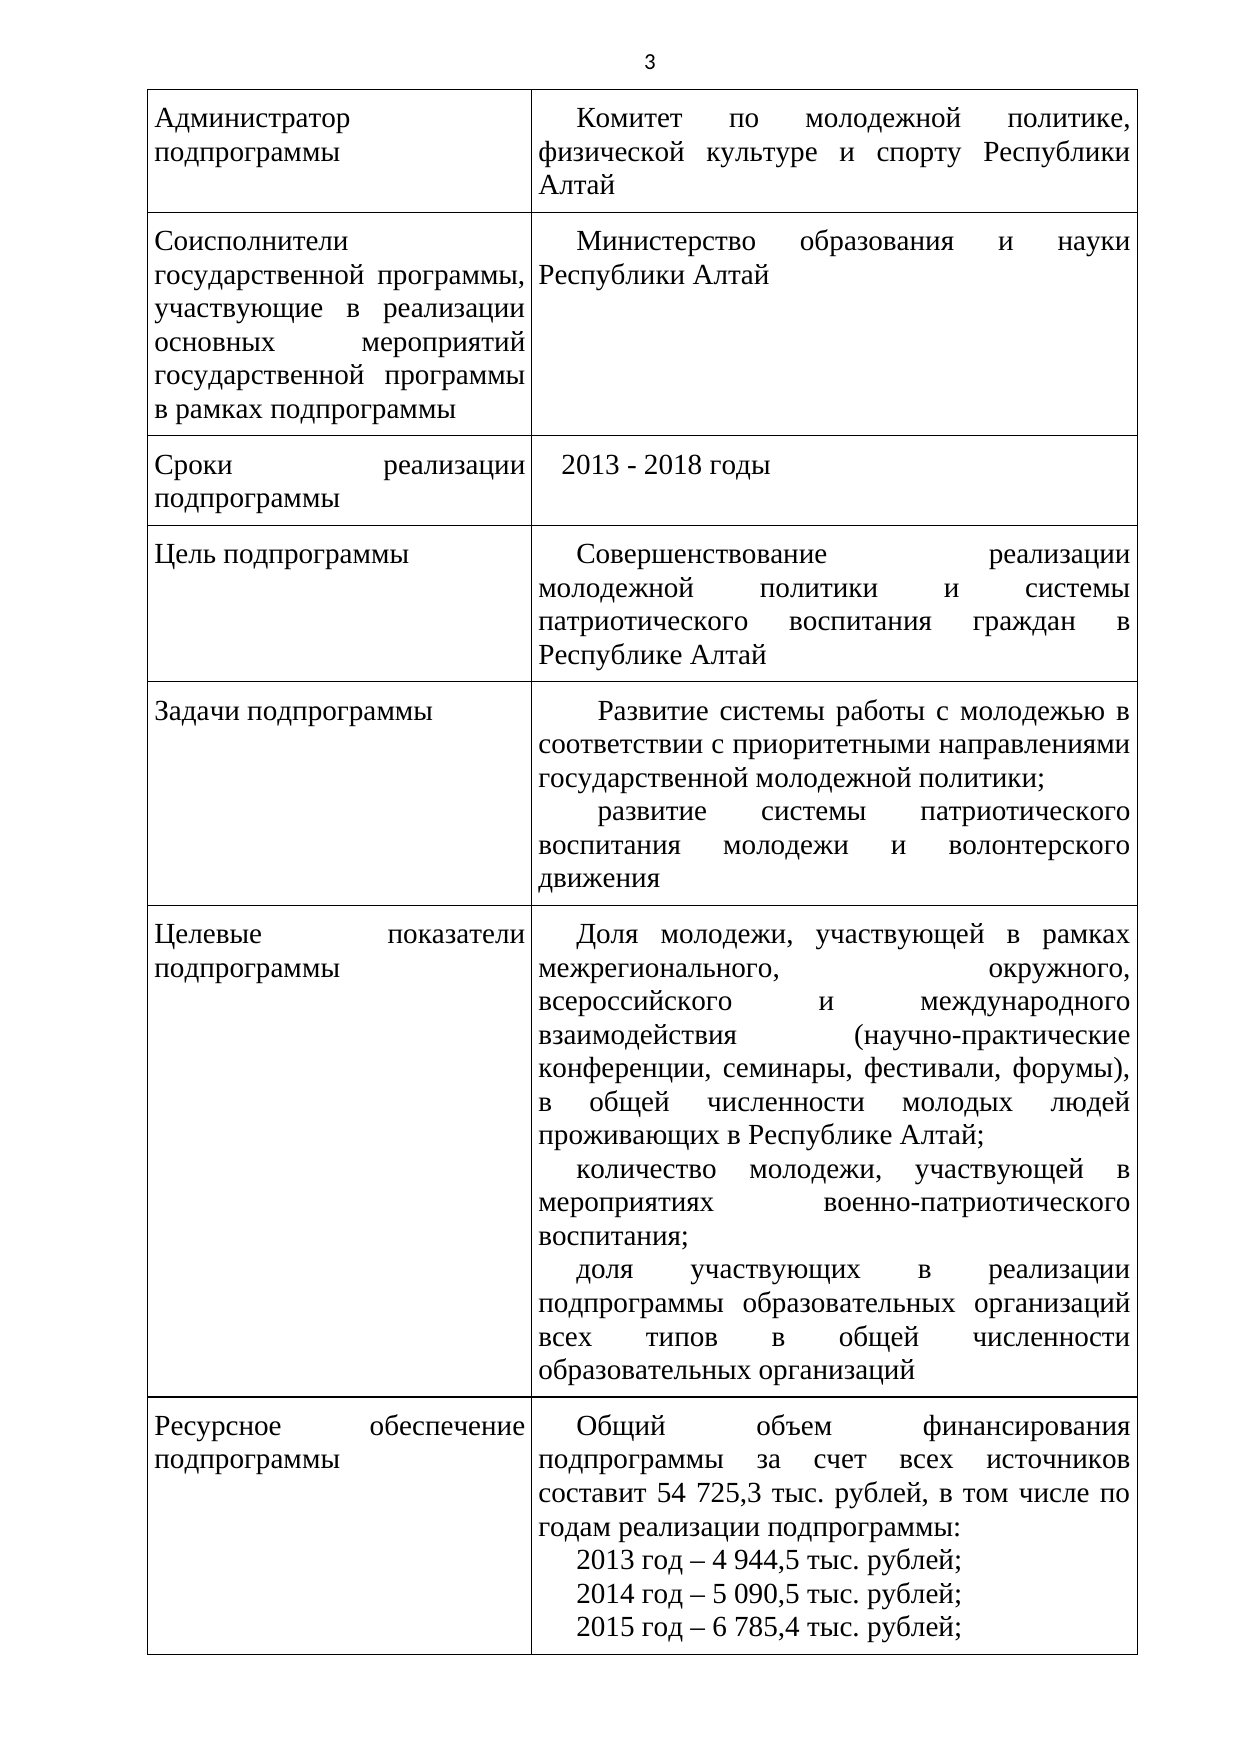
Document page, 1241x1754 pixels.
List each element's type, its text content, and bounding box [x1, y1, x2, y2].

table_cell Целевые показатели подпрограммы [148, 906, 531, 1396]
table_cell Соисполнители государственной программы, участвующие в реализации основных мероприятий государственной программы в рамках подпрограммы [148, 213, 531, 435]
table_cell Доля молодежи, участвующей в рамках межрегионального, окружного, всероссийского и международного взаимодействия (научно-практические конференции, семинары, фестивали, форумы), в общей численности молодых людей проживающих в Республике Алтай; количество молодежи, участвующей в мероприятиях военно-патриотического воспитания; доля участвующих в реализации подпрограммы образовательных организаций всех типов в общей численности образовательных организаций [532, 906, 1137, 1396]
table_cell Цель подпрограммы [148, 526, 531, 681]
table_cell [532, 1398, 1137, 1653]
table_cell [148, 1398, 531, 1653]
table_cell Сроки реализации подпрограммы [148, 436, 531, 524]
table_cell Совершенствование реализации молодежной политики и системы патриотического воспитания граждан в Республике Алтай [532, 526, 1137, 681]
table_cell Администратор подпрограммы [148, 90, 531, 212]
table_cell Задачи подпрограммы [148, 682, 531, 904]
table_cell 2013 - 2018 годы [532, 436, 1137, 524]
table_cell Развитие системы работы с молодежью в соответствии с приоритетными направлениями государственной молодежной политики; развитие системы патриотического воспитания молодежи и волонтерского движения [532, 682, 1137, 904]
table_cell Комитет по молодежной политике, физической культуре и спорту Республики Алтай [532, 90, 1137, 212]
table_cell Министерство образования и науки Республики Алтай [532, 213, 1137, 435]
